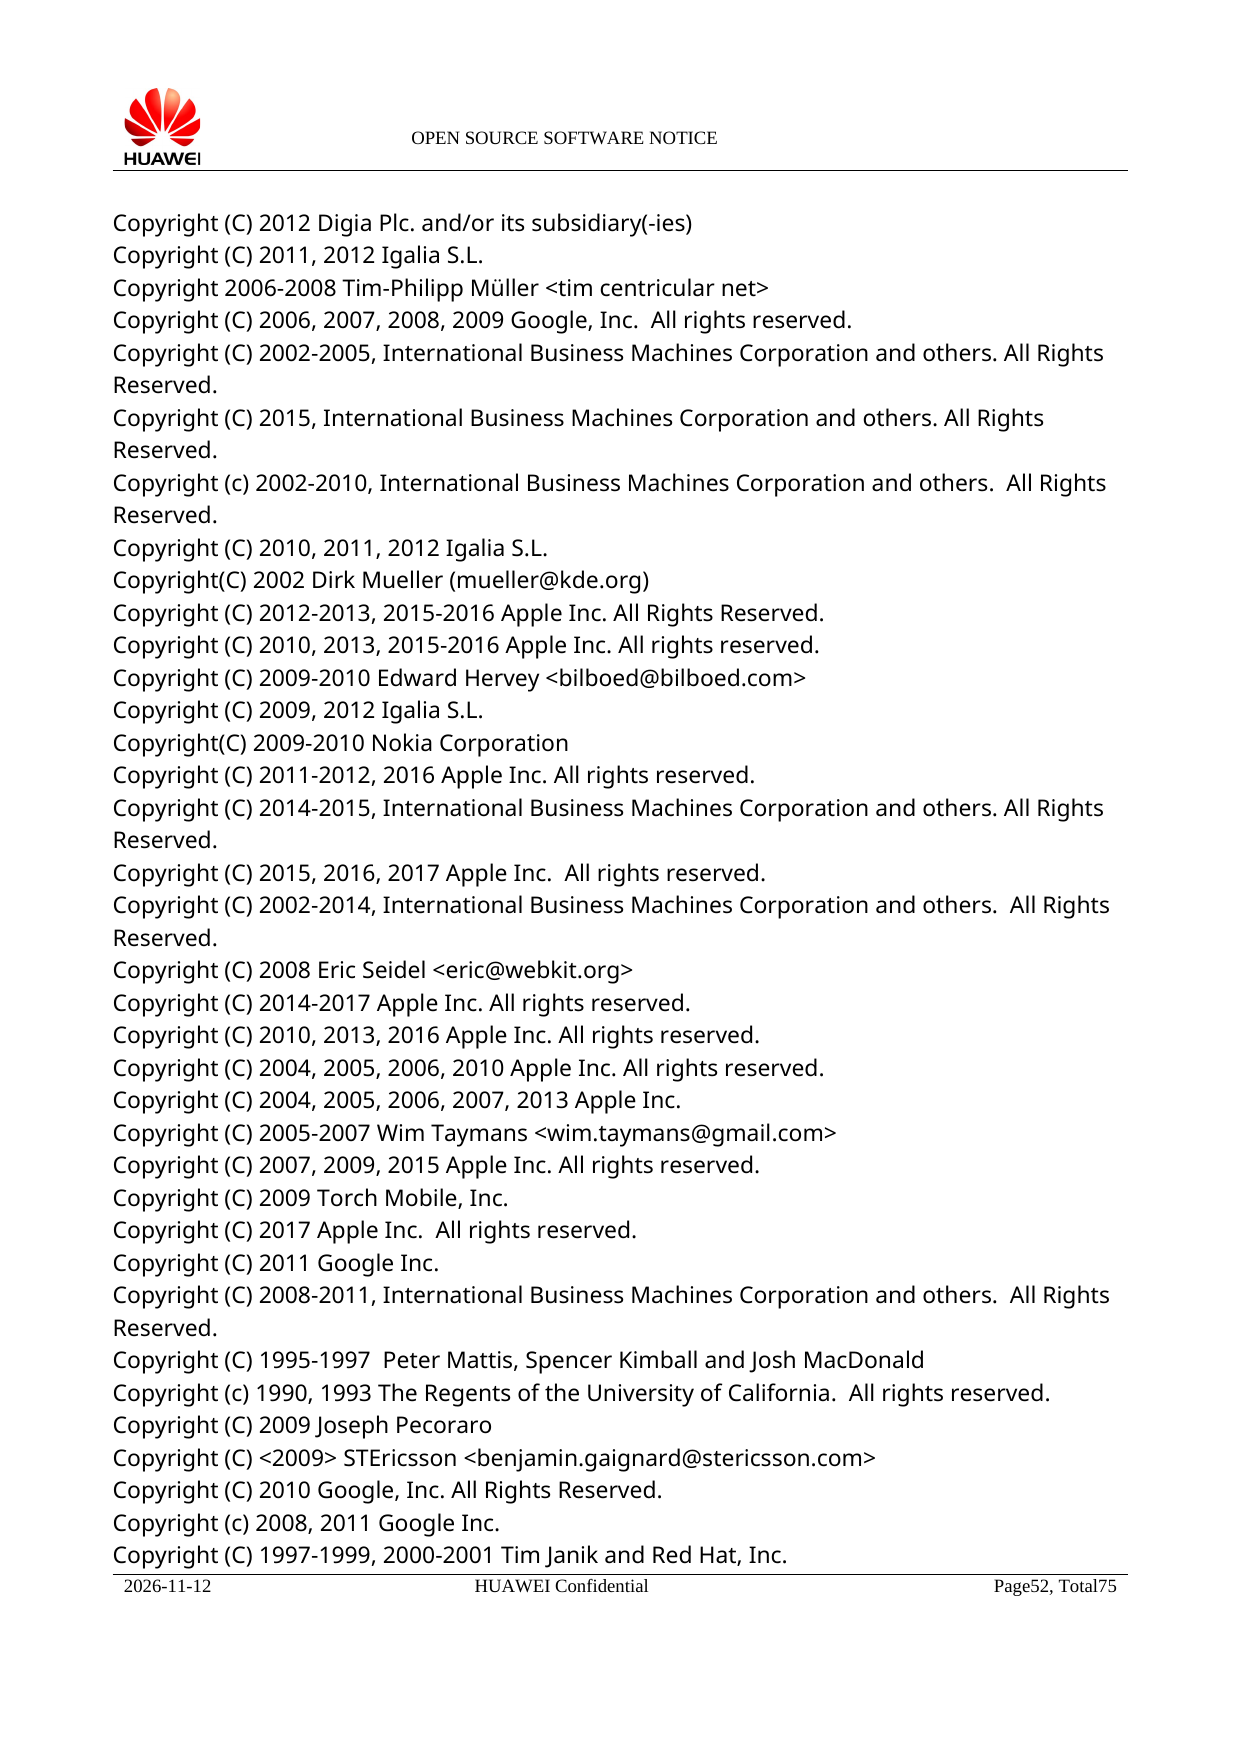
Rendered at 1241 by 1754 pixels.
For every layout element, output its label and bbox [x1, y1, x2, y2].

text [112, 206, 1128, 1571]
picture [124, 88, 201, 165]
